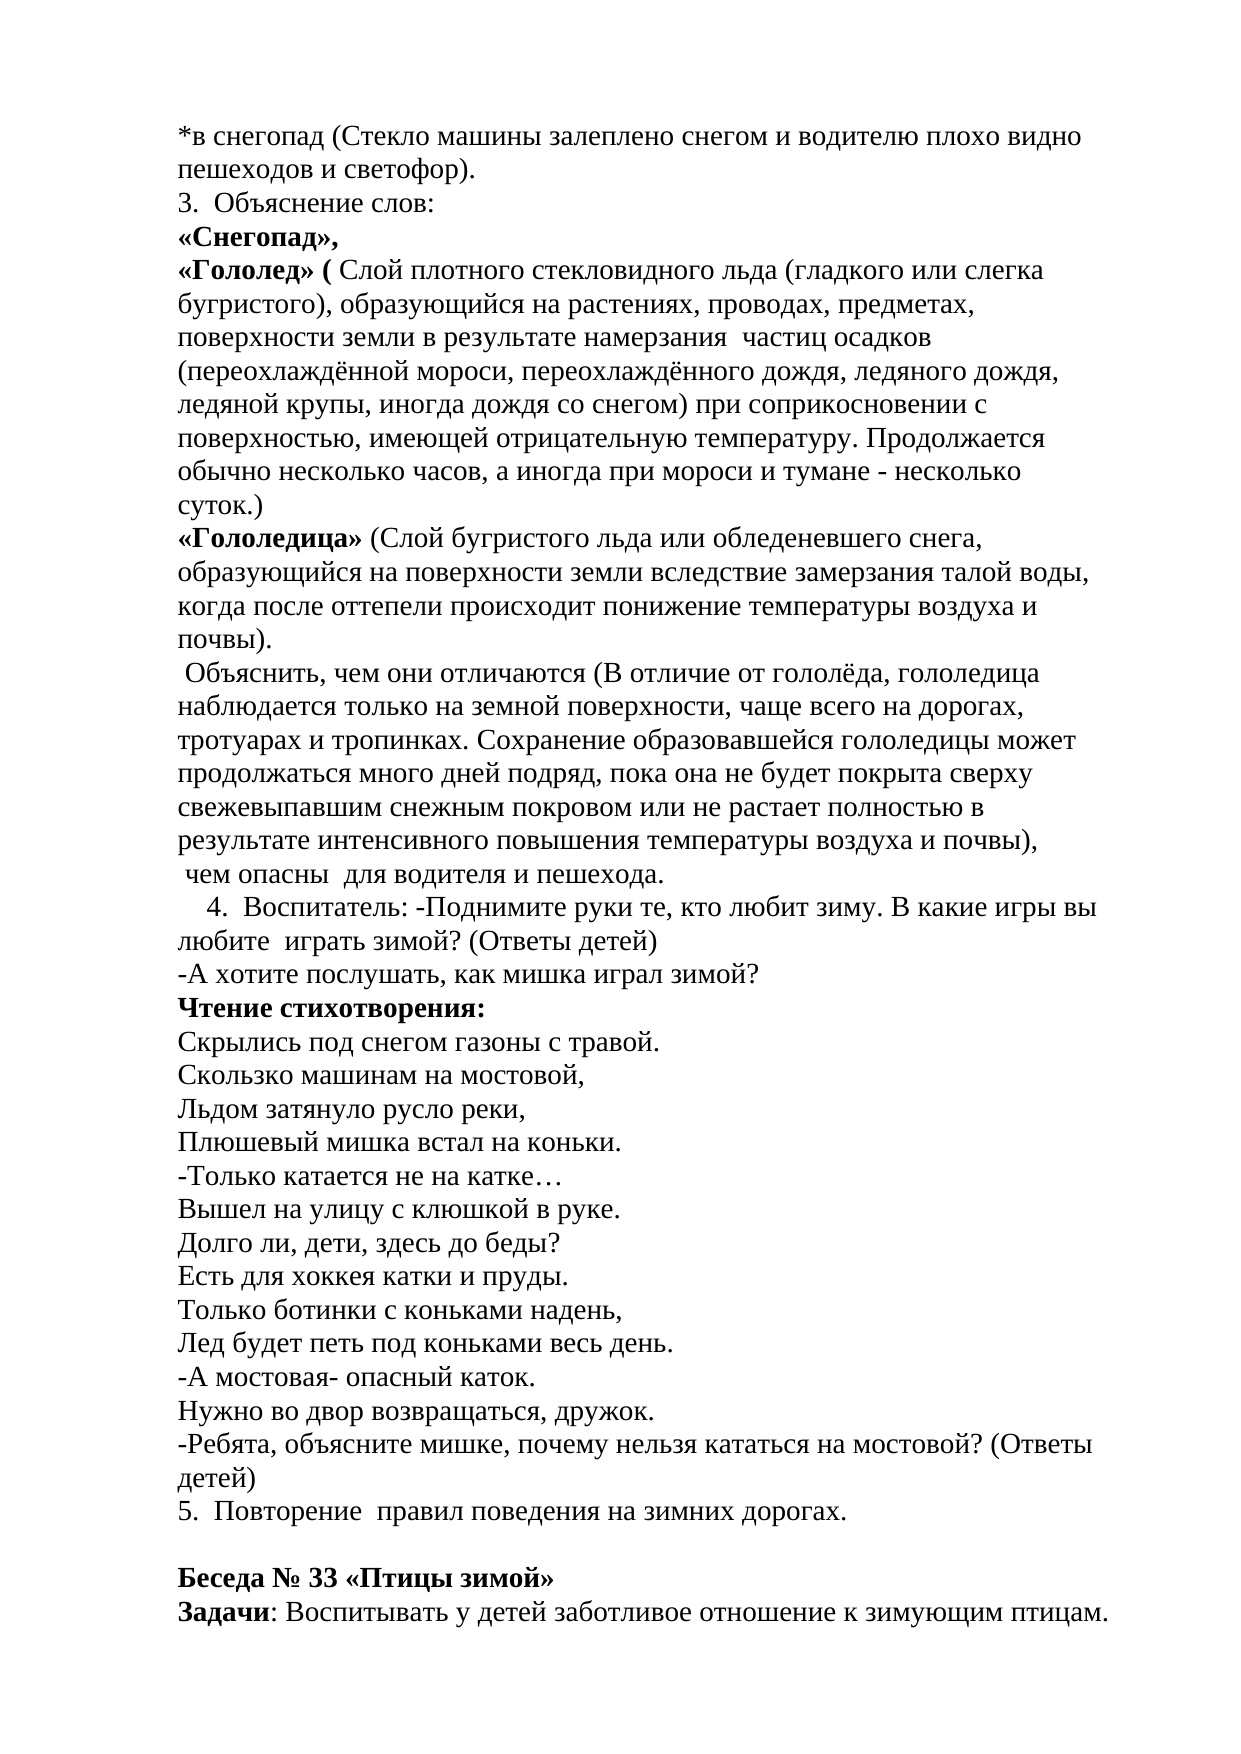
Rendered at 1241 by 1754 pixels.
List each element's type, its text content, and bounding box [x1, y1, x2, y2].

text -Ребята, объясните мишке, почему нельзя кататься на мостовой? (Ответы детей) [177, 1426, 1114, 1493]
text -Только катается не на катке… [177, 1158, 1114, 1191]
text чем опасны для водителя и пешехода. [177, 856, 1114, 889]
text Есть для хоккея катки и пруды. [177, 1258, 1114, 1292]
text Беседа № 33 «Птицы зимой» [177, 1560, 1152, 1594]
text -А мостовая- опасный каток. [177, 1359, 1114, 1393]
text 4. Воспитатель: -Поднимите руки те, кто любит зиму. В какие игры вы любите играть зимой? (Ответы детей) [177, 889, 1114, 957]
text Объяснить, чем они отличаются (В отличие от гололёда, гололедица наблюдается только на земной поверхности, чаще всего на дорогах, тротуарах и тропинках. Сохранение образовавшейся гололедицы может продолжаться много дней подряд, пока она не будет покрыта сверху свежевыпавшим снежным покровом или не растает полностью в результате интенсивного повышения температуры воздуха и почвы), [177, 655, 1114, 856]
text 5. Повторение правил поведения на зимних дорогах. [177, 1493, 1114, 1527]
text Чтение стихотворения: [177, 990, 1114, 1024]
text Лед будет петь под коньками весь день. [177, 1326, 1114, 1359]
text Только ботинки с коньками надень, [177, 1292, 1114, 1326]
text «Снегопад», [177, 219, 1114, 252]
text Задачи: Воспитывать у детей заботливое отношение к зимующим птицам. [177, 1594, 1152, 1627]
text Льдом затянуло русло реки, [177, 1091, 1114, 1124]
text Плюшевый мишка встал на коньки. [177, 1124, 1114, 1158]
text *в снегопад (Стекло машины залеплено снегом и водителю плохо видно пешеходов и светофор). [177, 118, 1114, 185]
text Скрылись под снегом газоны с травой. [177, 1024, 1114, 1057]
text «Гололед» ( Слой плотного стекловидного льда (гладкого или слегка бугристого), образующийся на растениях, проводах, предметах, поверхности земли в результате намерзания частиц осадков (переохлаждённой мороси, переохлаждённого дождя, ледяного дождя, ледяной крупы, иногда дождя со снегом) при соприкосновении с поверхностью, имеющей отрицательную температуру. Продолжается обычно несколько часов, а иногда при мороси и тумане - несколько суток.) [177, 252, 1114, 521]
text «Гололедица» (Слой бугристого льда или обледеневшего снега, образующийся на поверхности земли вследствие замерзания талой воды, когда после оттепели происходит понижение температуры воздуха и почвы). [177, 521, 1114, 655]
text Нужно во двор возвращаться, дружок. [177, 1393, 1114, 1426]
text Скользко машинам на мостовой, [177, 1057, 1114, 1091]
text Вышел на улицу с клюшкой в руке. [177, 1191, 1114, 1225]
text -А хотите послушать, как мишка играл зимой? [177, 957, 1114, 990]
text Долго ли, дети, здесь до беды? [177, 1225, 1114, 1258]
text 3. Объяснение слов: [177, 185, 1114, 219]
